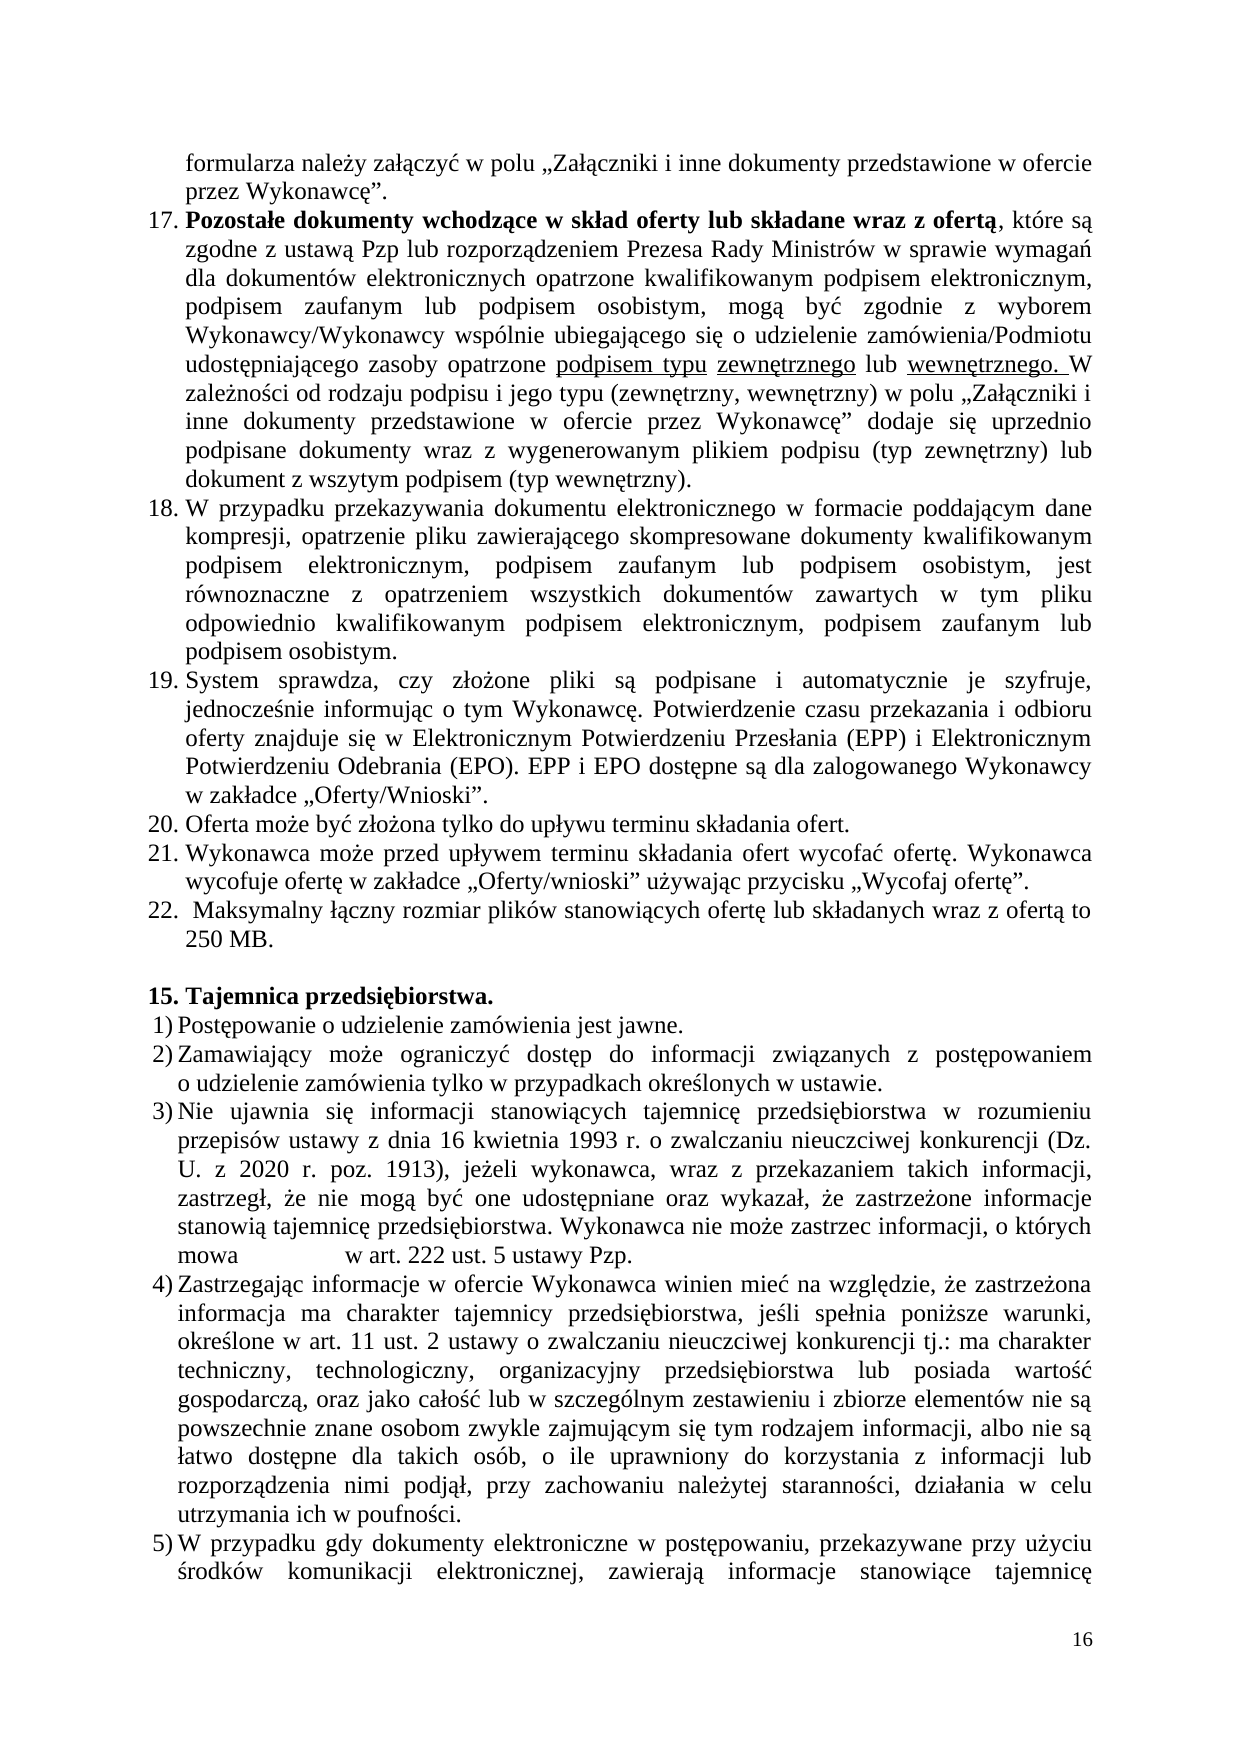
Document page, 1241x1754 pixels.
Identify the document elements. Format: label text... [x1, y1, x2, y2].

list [162, 1528, 1093, 1585]
list Nie ujawnia się informacji stanowiących tajemnicę przedsiębiorstwa w rozumieniu przepisów ustawy z dnia 16 kwietnia 1993 r. o zwalczaniu nieuczciwej konkurencji (Dz. U. z 2020 r. poz. 1913), jeżeli wykonawca, wraz z przekazaniem takich informacji, zastrzegł, że nie mogą być one udostępniane oraz wykazał, że zastrzeżone informacje stanowią tajemnicę przedsiębiorstwa. Wykonawca nie może zastrzec informacji, o których mowa w art. 222 ust. 5 ustawy Pzp. [162, 1096, 1093, 1269]
list Zastrzegając informacje w ofercie Wykonawca winien mieć na względzie, że zastrzeżona informacja ma charakter tajemnicy przedsiębiorstwa, jeśli spełnia poniższe warunki, określone w art. 11 ust. 2 ustawy o zwalczaniu nieuczciwej konkurencji tj.: ma charakter techniczny, technologiczny, organizacyjny przedsiębiorstwa lub posiada wartość gospodarczą, oraz jako całość lub w szczególnym zestawieniu i zbiorze elementów nie są powszechnie znane osobom zwykle zajmującym się tym rodzajem informacji, albo nie są łatwo dostępne dla takich osób, o ile uprawniony do korzystania z informacji lub rozporządzenia nimi podjął, przy zachowaniu należytej staranności, działania w celu utrzymania ich w poufności. [162, 1269, 1093, 1528]
list Oferta może być złożona tylko do upływu terminu składania ofert. [148, 809, 1093, 838]
list Pozostałe dokumenty wchodzące w skład oferty lub składane wraz z ofertą, które są zgodne z ustawą Pzp lub rozporządzeniem Prezesa Rady Ministrów w sprawie wymagań dla dokumentów elektronicznych opatrzone kwalifikowanym podpisem elektronicznym, podpisem zaufanym lub podpisem osobistym, mogą być zgodnie z wyborem Wykonawcy/Wykonawcy wspólnie ubiegającego się o udzielenie zamówienia/Podmiotu udostępniającego zasoby opatrzone podpisem typu zewnętrznego lub wewnętrznego. W zależności od rodzaju podpisu i jego typu (zewnętrzny, wewnętrzny) w polu „Załączniki i inne dokumenty przedstawione w ofercie przez Wykonawcę” dodaje się uprzednio podpisane dokumenty wraz z wygenerowanym plikiem podpisu (typ zewnętrzny) lub dokument z wszytym podpisem (typ wewnętrzny). [148, 205, 1093, 493]
list Zamawiający może ograniczyć dostęp do informacji związanych z postępowaniem o udzielenie zamówienia tylko w przypadkach określonych w ustawie. [162, 1039, 1093, 1096]
list System sprawdza, czy złożone pliki są podpisane i automatycznie je szyfruje, jednocześnie informując o tym Wykonawcę. Potwierdzenie czasu przekazania i odbioru oferty znajduje się w Elektronicznym Potwierdzeniu Przesłania (EPP) i Elektronicznym Potwierdzeniu Odebrania (EPO). EPP i EPO dostępne są dla zalogowanego Wykonawcy w zakładce „Oferty/Wnioski”. [148, 665, 1093, 809]
list Maksymalny łączny rozmiar plików stanowiących ofertę lub składanych wraz z ofertą to 250 MB. [148, 895, 1093, 953]
list Wykonawca może przed upływem terminu składania ofert wycofać ofertę. Wykonawca wycofuje ofertę w zakładce „Oferty/wnioski” używając przycisku „Wycofaj ofertę”. [148, 838, 1093, 895]
text 15. Tajemnica przedsiębiorstwa. [148, 981, 1093, 1010]
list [148, 148, 1093, 205]
list Postępowanie o udzielenie zamówienia jest jawne. [162, 1010, 1093, 1039]
list W przypadku przekazywania dokumentu elektronicznego w formacie poddającym dane kompresji, opatrzenie pliku zawierającego skompresowane dokumenty kwalifikowanym podpisem elektronicznym, podpisem zaufanym lub podpisem osobistym, jest równoznaczne z opatrzeniem wszystkich dokumentów zawartych w tym pliku odpowiednio kwalifikowanym podpisem elektronicznym, podpisem zaufanym lub podpisem osobistym. [148, 493, 1093, 665]
